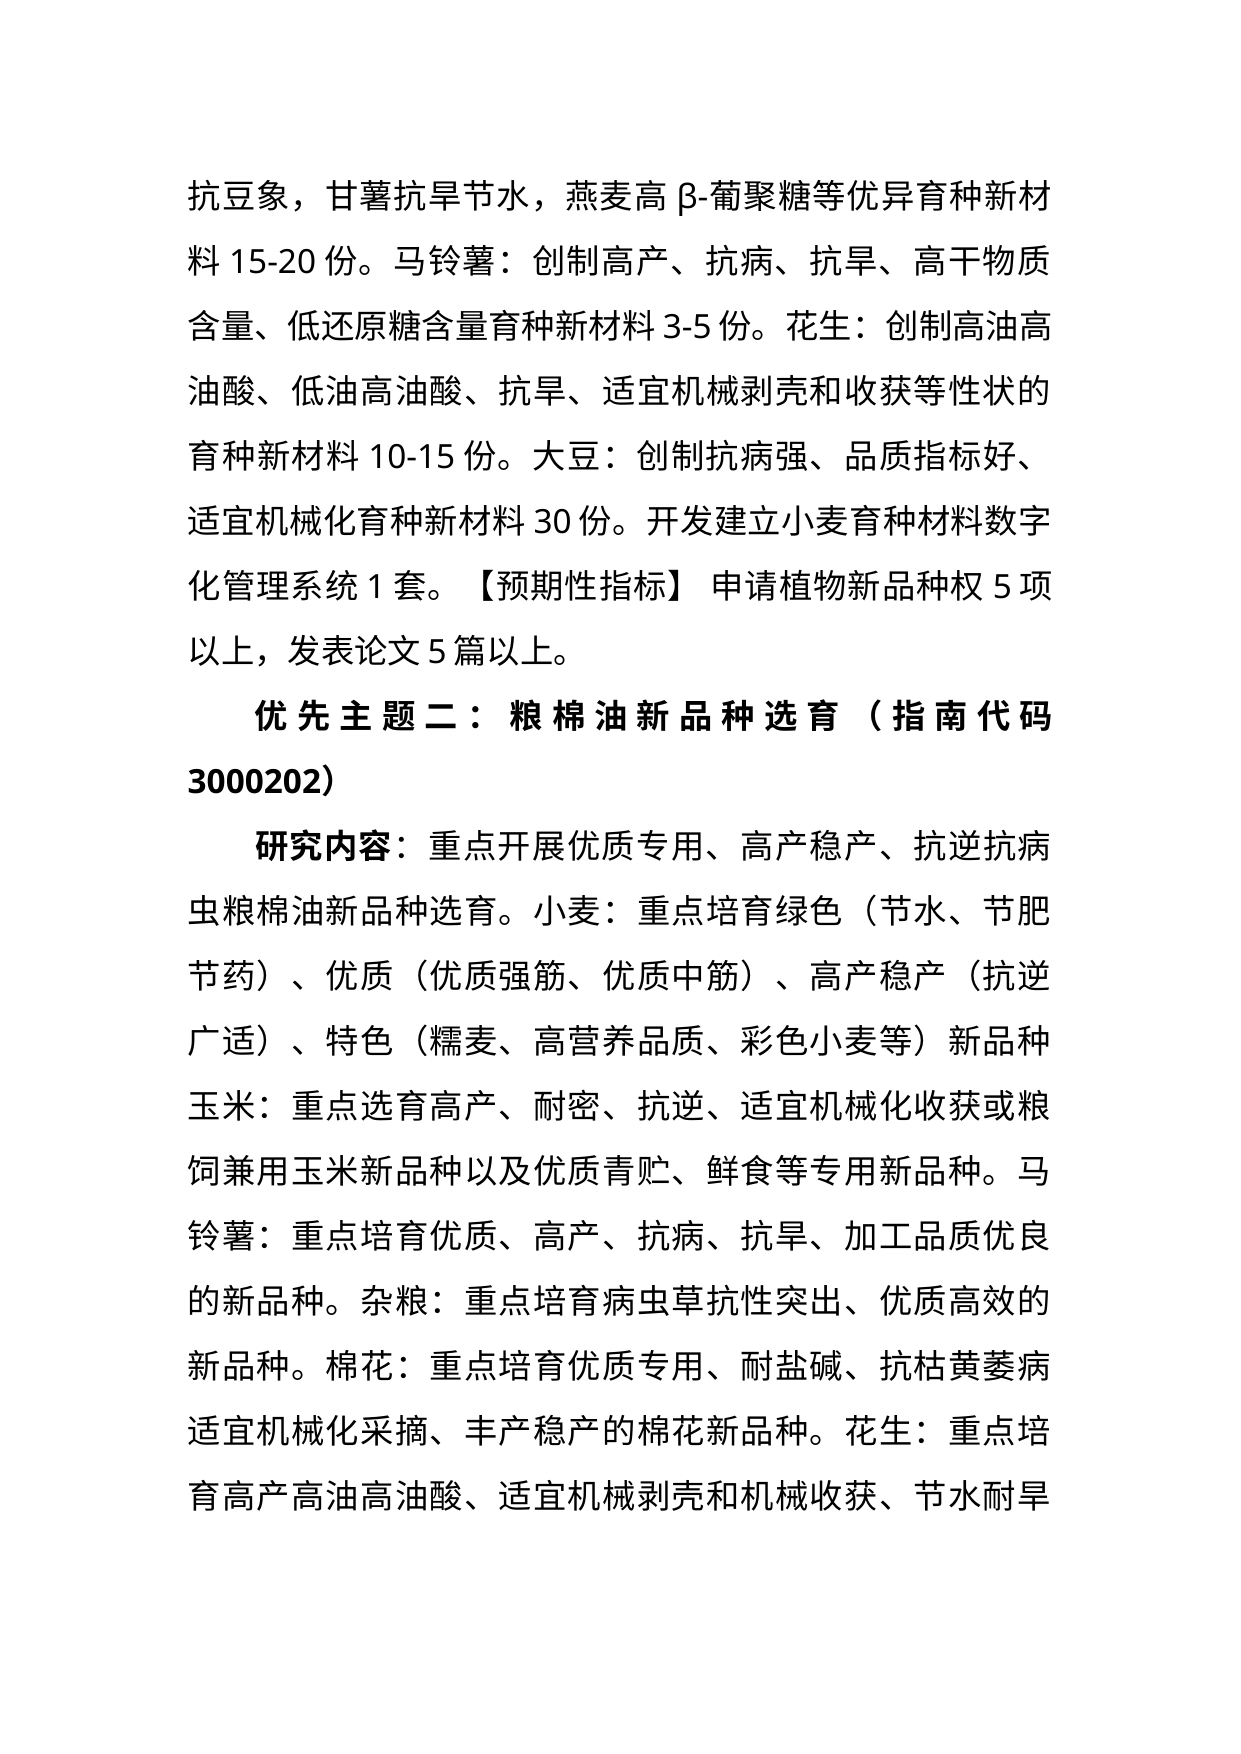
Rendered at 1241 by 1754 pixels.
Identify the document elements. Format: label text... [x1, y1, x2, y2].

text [187, 162, 1053, 682]
text 优先主题二：粮棉油新品种选育（指南代码 3000202） [187, 682, 1053, 812]
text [187, 812, 1053, 1527]
